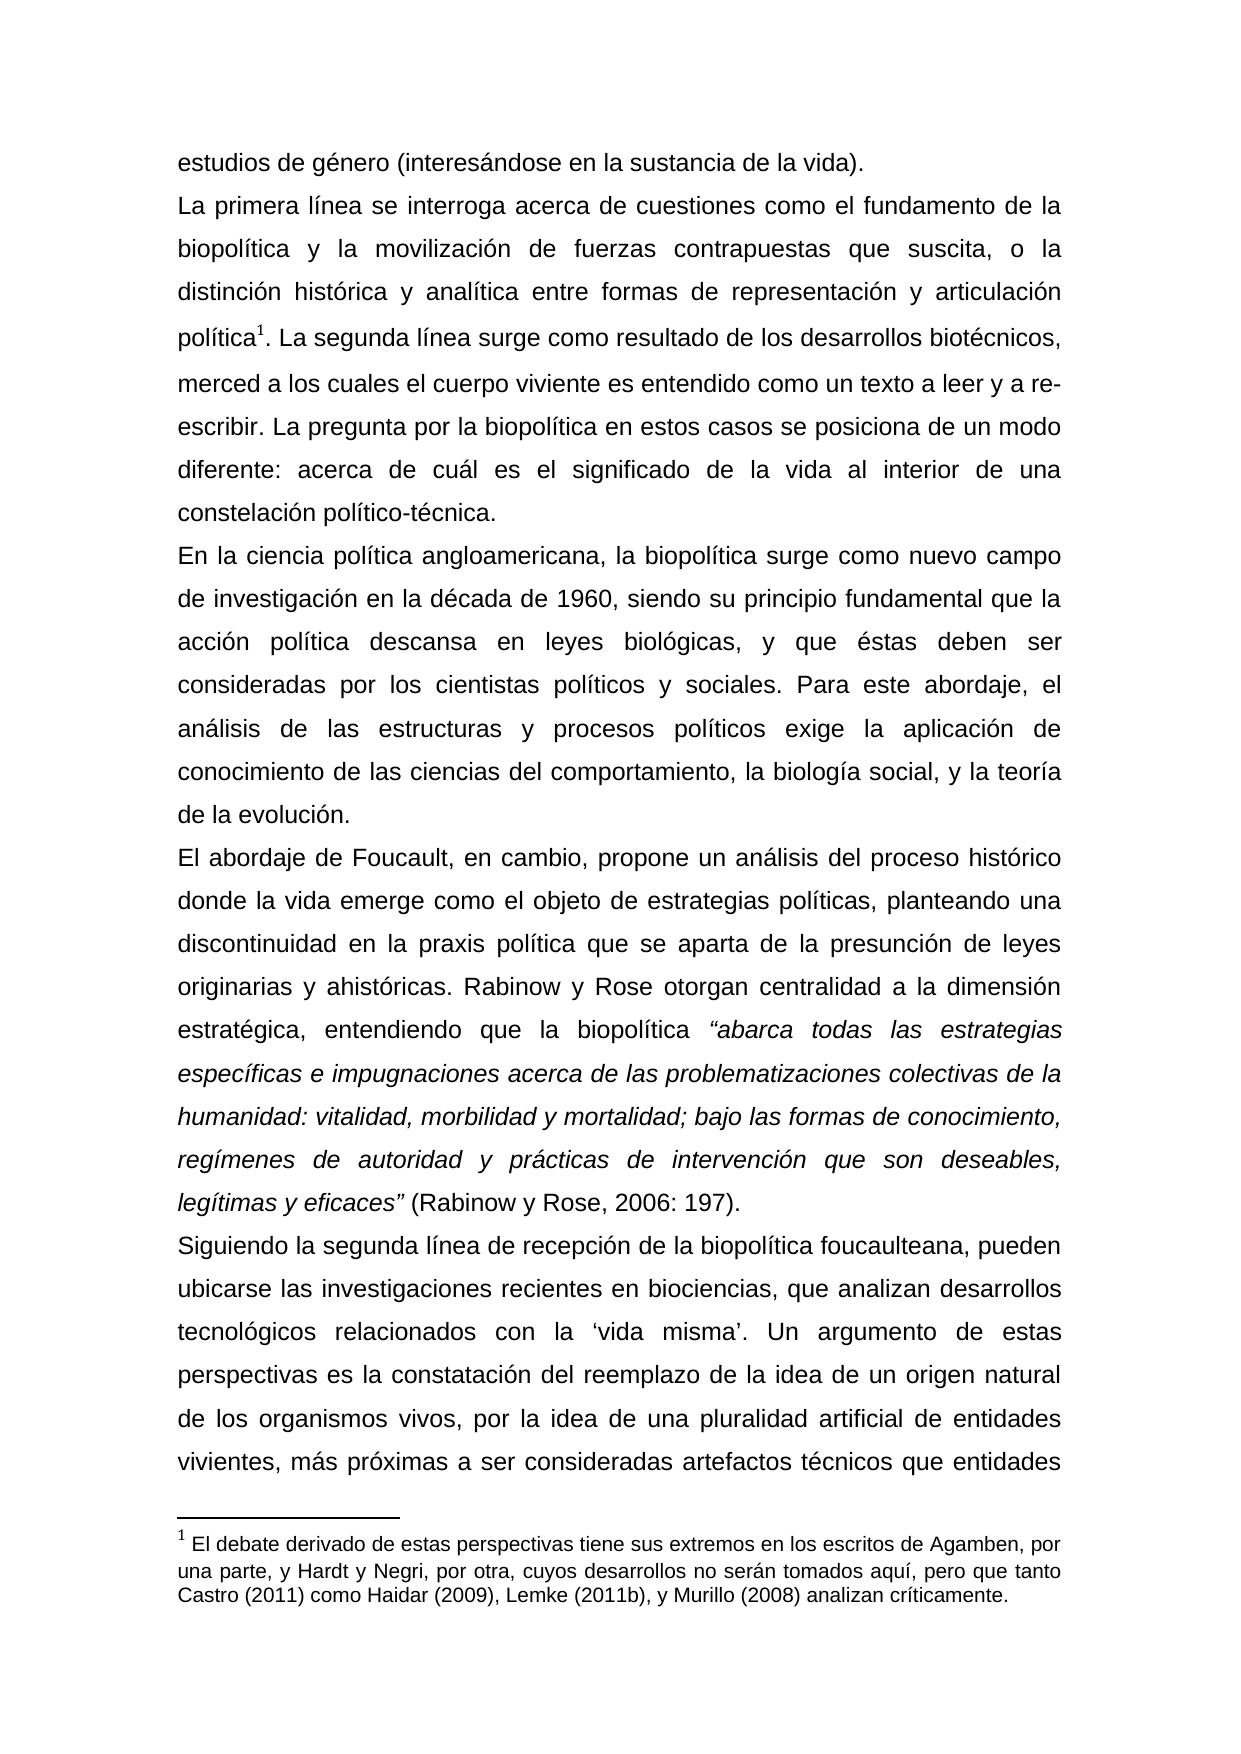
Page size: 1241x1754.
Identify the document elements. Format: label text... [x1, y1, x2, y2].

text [177, 1231, 1063, 1475]
text La primera línea se interroga acerca de cuestiones como el fundamento de la biopolítica y la movilización de fuerzas contrapuestas que suscita, o la distinción histórica y analítica entre formas de representación y articulación política. La segunda línea surge como resultado de los desarrollos biotécnicos, merced a los cuales el cuerpo viviente es entendido como un texto a leer y a re-escribir. La pregunta por la biopolítica en estos casos se posiciona de un modo diferente: acerca de cuál es el significado de la vida al interior de una constelación político-técnica. [177, 191, 1063, 527]
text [177, 148, 1063, 176]
text El abordaje de Foucault, en cambio, propone un análisis del proceso histórico donde la vida emerge como el objeto de estrategias políticas, planteando una discontinuidad en la praxis política que se aparta de la presunción de leyes originarias y ahistóricas. Rabinow y Rose otorgan centralidad a la dimensión estratégica, entendiendo que la biopolítica “abarca todas las estrategias específicas e impugnaciones acerca de las problematizaciones colectivas de la humanidad: vitalidad, morbilidad y mortalidad; bajo las formas de conocimiento, regímenes de autoridad y prácticas de intervención que son deseables, legítimas y eficaces” (Rabinow y Rose, 2006: 197). [177, 843, 1063, 1217]
text En la ciencia política angloamericana, la biopolítica surge como nuevo campo de investigación en la década de 1960, siendo su principio fundamental que la acción política descansa en leyes biológicas, y que éstas deben ser consideradas por los cientistas políticos y sociales. Para este abordaje, el análisis de las estructuras y procesos políticos exige la aplicación de conocimiento de las ciencias del comportamiento, la biología social, y la teoría de la evolución. [177, 541, 1063, 828]
